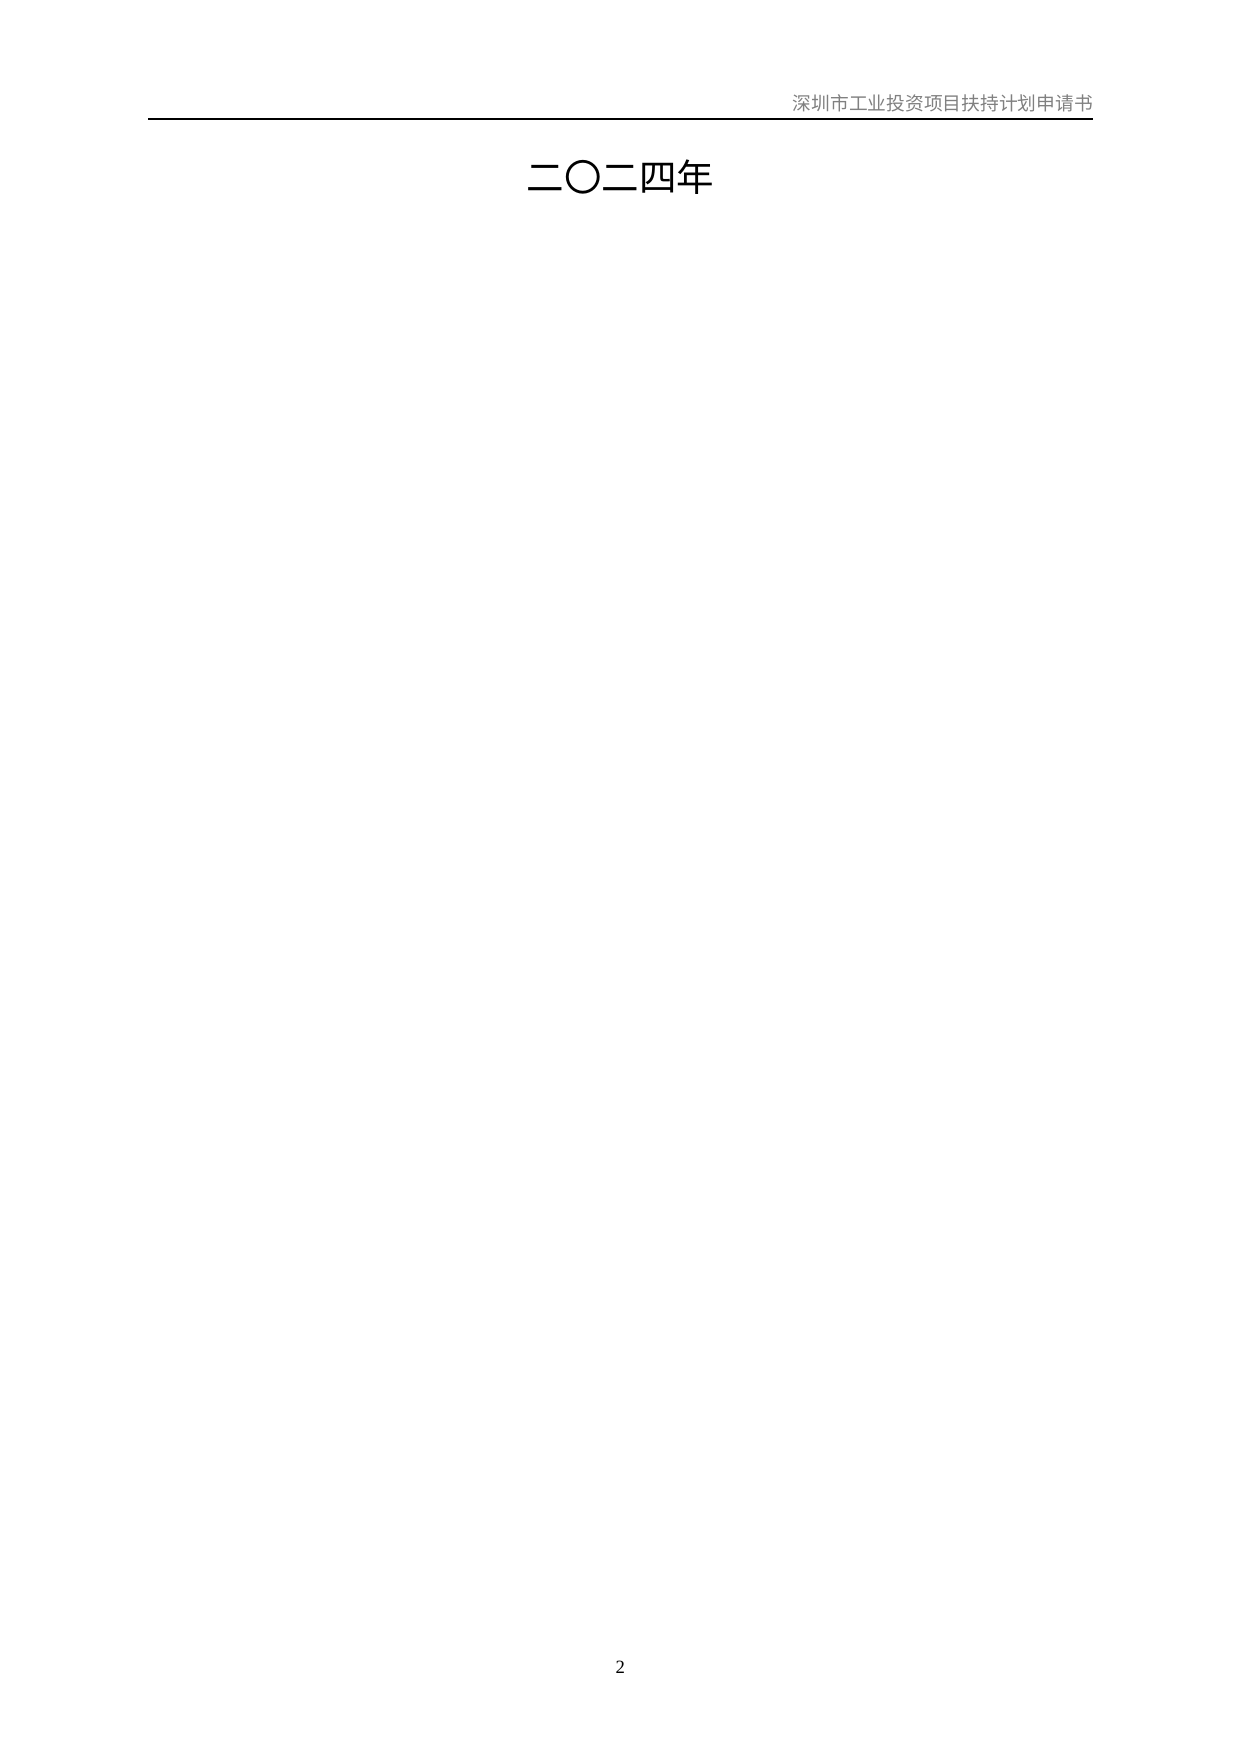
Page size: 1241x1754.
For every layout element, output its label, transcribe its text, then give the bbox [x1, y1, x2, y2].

text 二〇二四年 [148, 148, 1093, 202]
